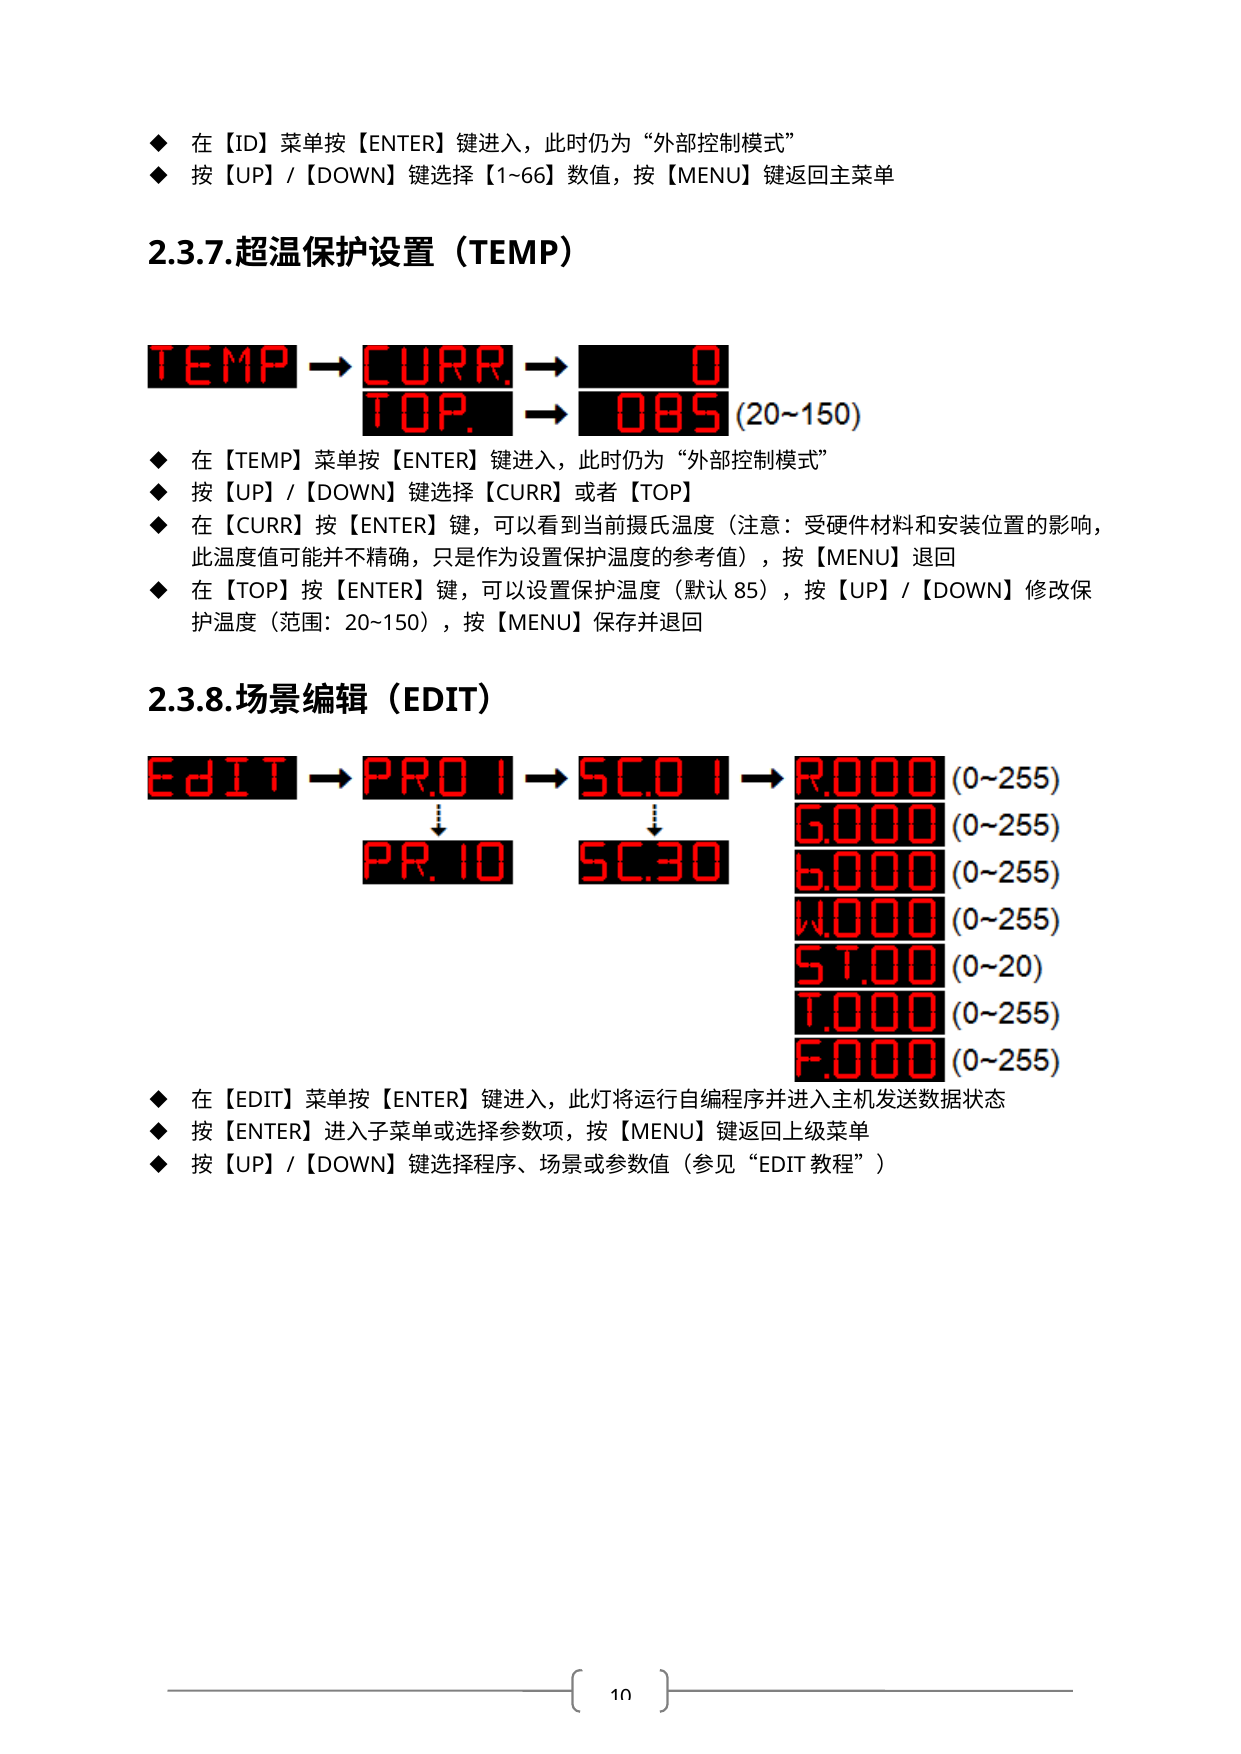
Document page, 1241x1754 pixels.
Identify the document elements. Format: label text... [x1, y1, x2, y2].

list 在【ID】菜单按【ENTER】键进入，此时仍为“外部控制模式” [148, 125, 1092, 158]
list 按【ENTER】进入子菜单或选择参数项，按【MENU】键返回上级菜单 [148, 1114, 1092, 1147]
list 在【CURR】按【ENTER】键，可以看到当前摄氏温度（注意：受硬件材料和安装位置的影响，此温度值可能并不精确，只是作为设置保护温度的参考值），按【MENU】退回 [148, 507, 1092, 572]
list 在【TOP】按【ENTER】键，可以设置保护温度（默认85），按【UP】/【DOWN】修改保护温度（范围：20~150），按【MENU】保存并退回 [148, 572, 1092, 637]
subtitle 超温保护设置（TEMP） [148, 217, 1092, 282]
subtitle 场景编辑（EDIT） [148, 664, 1092, 729]
list 在【TEMP】菜单按【ENTER】键进入，此时仍为“外部控制模式” [148, 442, 1092, 475]
list 按【UP】/【DOWN】键选择【CURR】或者【TOP】 [148, 475, 1092, 507]
list 按【UP】/【DOWN】键选择【1~66】数值，按【MENU】键返回主菜单 [148, 158, 1092, 190]
list 在【EDIT】菜单按【ENTER】键进入，此灯将运行自编程序并进入主机发送数据状态 [148, 1082, 1092, 1114]
picture [147, 345, 862, 436]
picture [147, 756, 1061, 1082]
list 按【UP】/【DOWN】键选择程序、场景或参数值（参见“EDIT教程”） [148, 1147, 1092, 1179]
